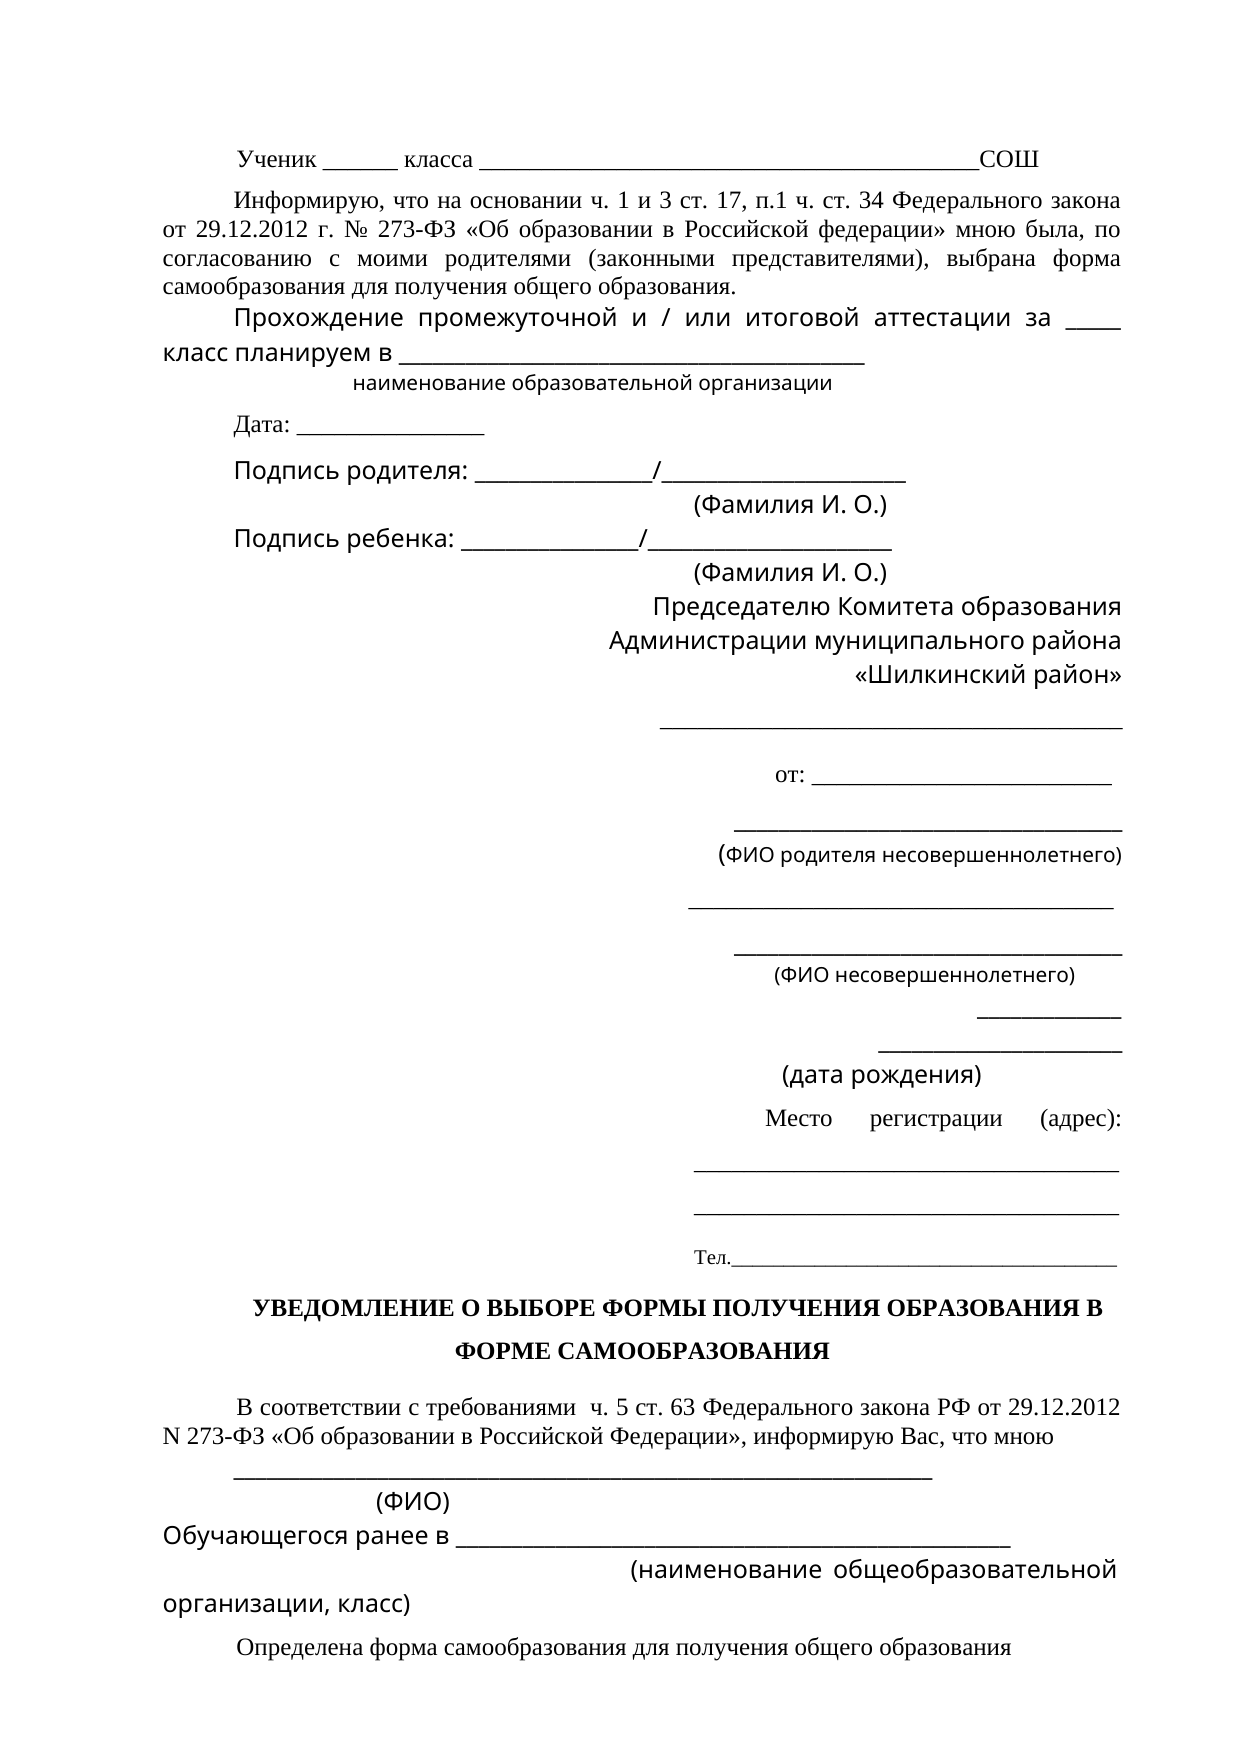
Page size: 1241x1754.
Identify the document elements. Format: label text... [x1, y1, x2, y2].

text (ФИО родителя несовершеннолетнего) [162, 836, 1122, 870]
text (ФИО) [162, 1484, 1122, 1518]
text Информирую, что на основании ч. 1 и 3 ст. 17, п.1 ч. ст. 34 Федерального закона от 29.12.2012 г. № 273-ФЗ «Об образовании в Российской федерации» мною была, по согласованию с моими родителями (законными представителями), выбрана форма самообразования для получения общего образования. [162, 185, 1122, 300]
text (ФИО несовершеннолетнего) [162, 960, 1122, 988]
text (наименование общеобразовательной организации, класс) [162, 1552, 1122, 1620]
text от: ________________________ [162, 759, 1122, 788]
text Администрации муниципального района [162, 623, 1122, 657]
text __________________________________ [679, 883, 1122, 911]
text Подпись ребенка: ________________/______________________ [162, 520, 1122, 554]
text Обучающегося ранее в __________________________________________________ [162, 1518, 1122, 1552]
text УВЕДОМЛЕНИЕ О ВЫБОРЕ ФОРМЫ ПОЛУЧЕНИЯ ОБРАЗОВАНИЯ В ФОРМЕ САМООБРАЗОВАНИЯ [162, 1293, 1122, 1365]
text ___________________________________ [162, 802, 1122, 836]
text В соответствии с требованиями ч. 5 ст. 63 Федерального закона РФ от 29.12.2012 N 273-ФЗ «Об образовании в Российской Федерации», информирую Вас, что мною [162, 1392, 1122, 1449]
text Место регистрации (адрес): ____________________________________________________________________ [694, 1103, 1122, 1218]
text (Фамилия И. О.) [162, 486, 1122, 520]
text Дата: _______________ [162, 409, 1122, 438]
text Подпись родителя: ________________/______________________ [162, 452, 1122, 486]
text ___________________________________ [162, 988, 1122, 1056]
text (дата рождения) [162, 1056, 1122, 1090]
text «Шилкинский район» [162, 657, 1122, 691]
text _______________________________________________________________ [162, 1449, 1122, 1484]
text Председателю Комитета образования [162, 588, 1122, 623]
text Прохождение промежуточной и / или итоговой аттестации за _____ класс планируем в __________________________________________ [162, 300, 1122, 368]
text ___________________________________ [162, 926, 1122, 960]
text Тел._____________________________________ [694, 1245, 1122, 1269]
text Определена форма самообразования для получения общего образования [162, 1632, 1122, 1661]
text _____________________________________ [162, 703, 1122, 732]
text наименование образовательной организации [162, 368, 1122, 397]
text (Фамилия И. О.) [162, 554, 1122, 588]
text Ученик ______ класса ________________________________________СОШ [162, 144, 1122, 173]
